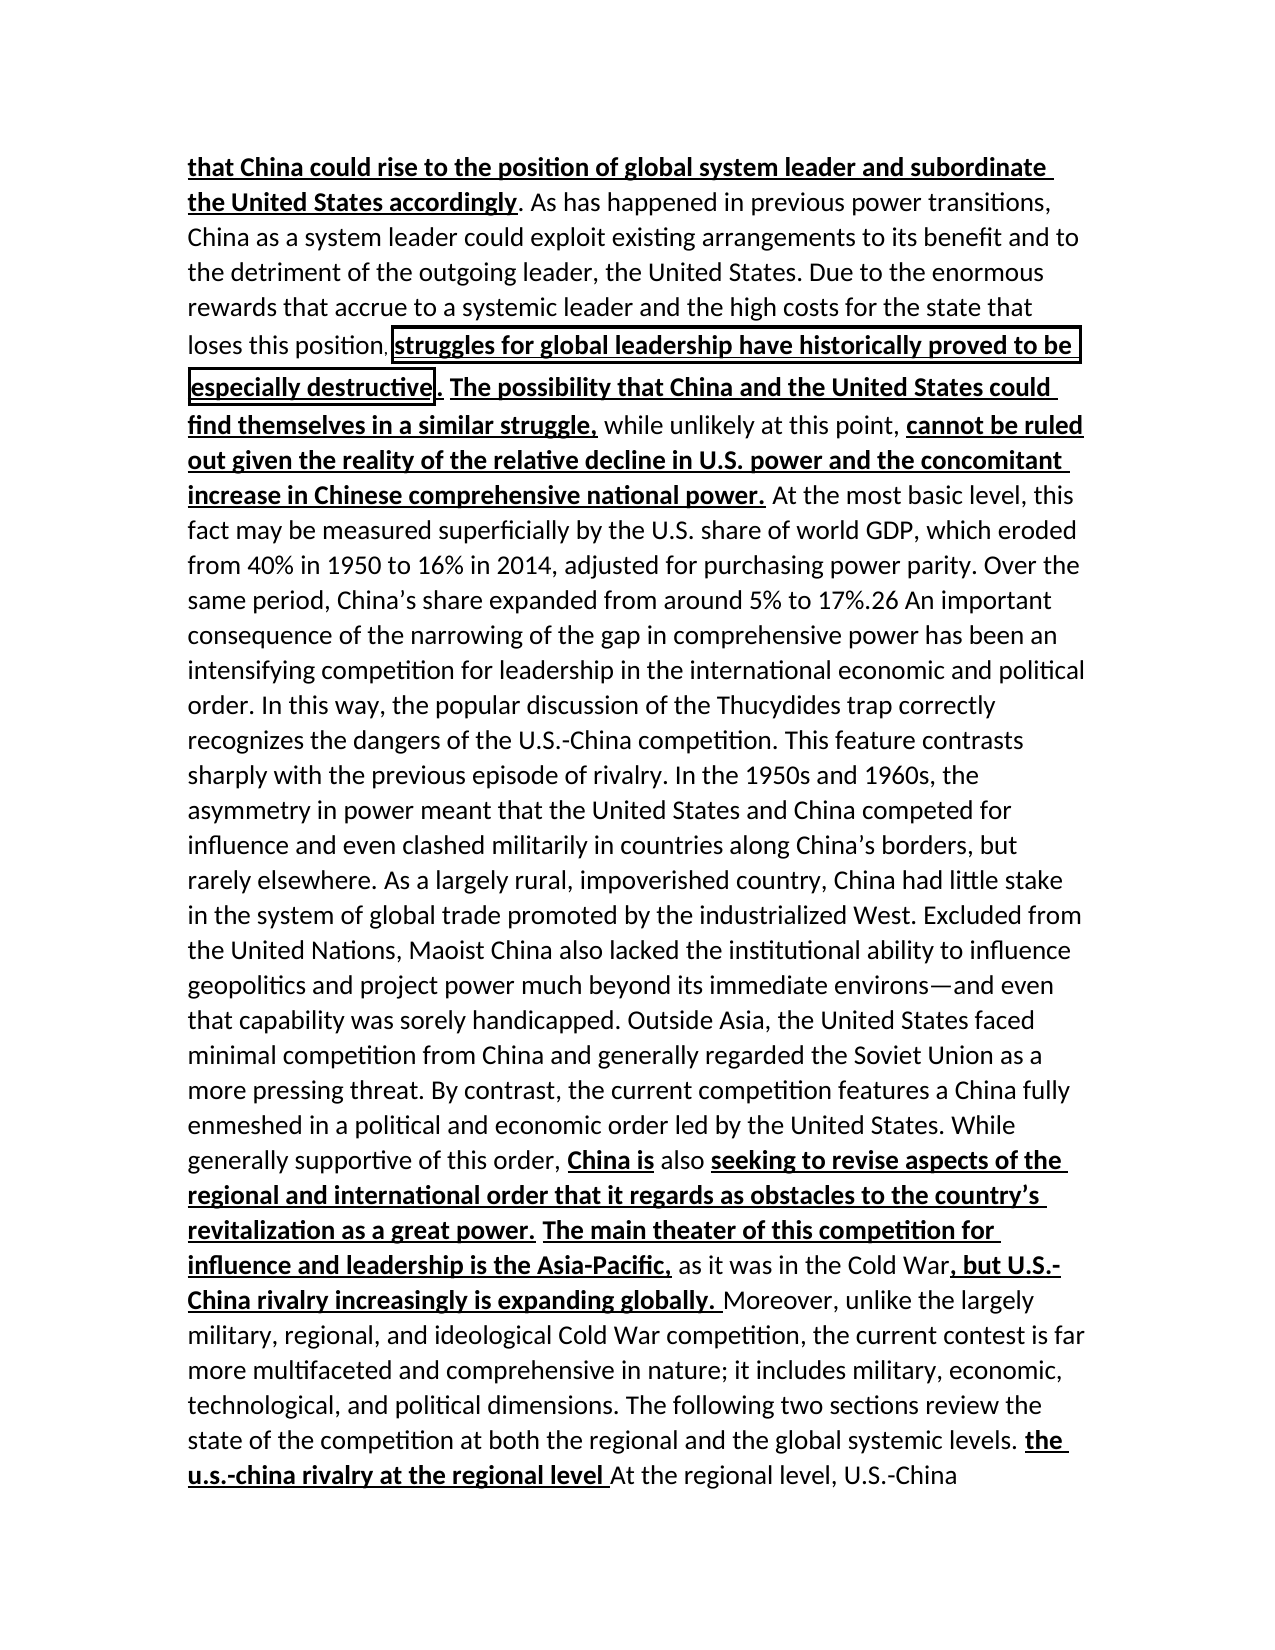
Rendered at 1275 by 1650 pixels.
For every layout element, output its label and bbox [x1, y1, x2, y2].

text [187, 150, 1087, 1491]
